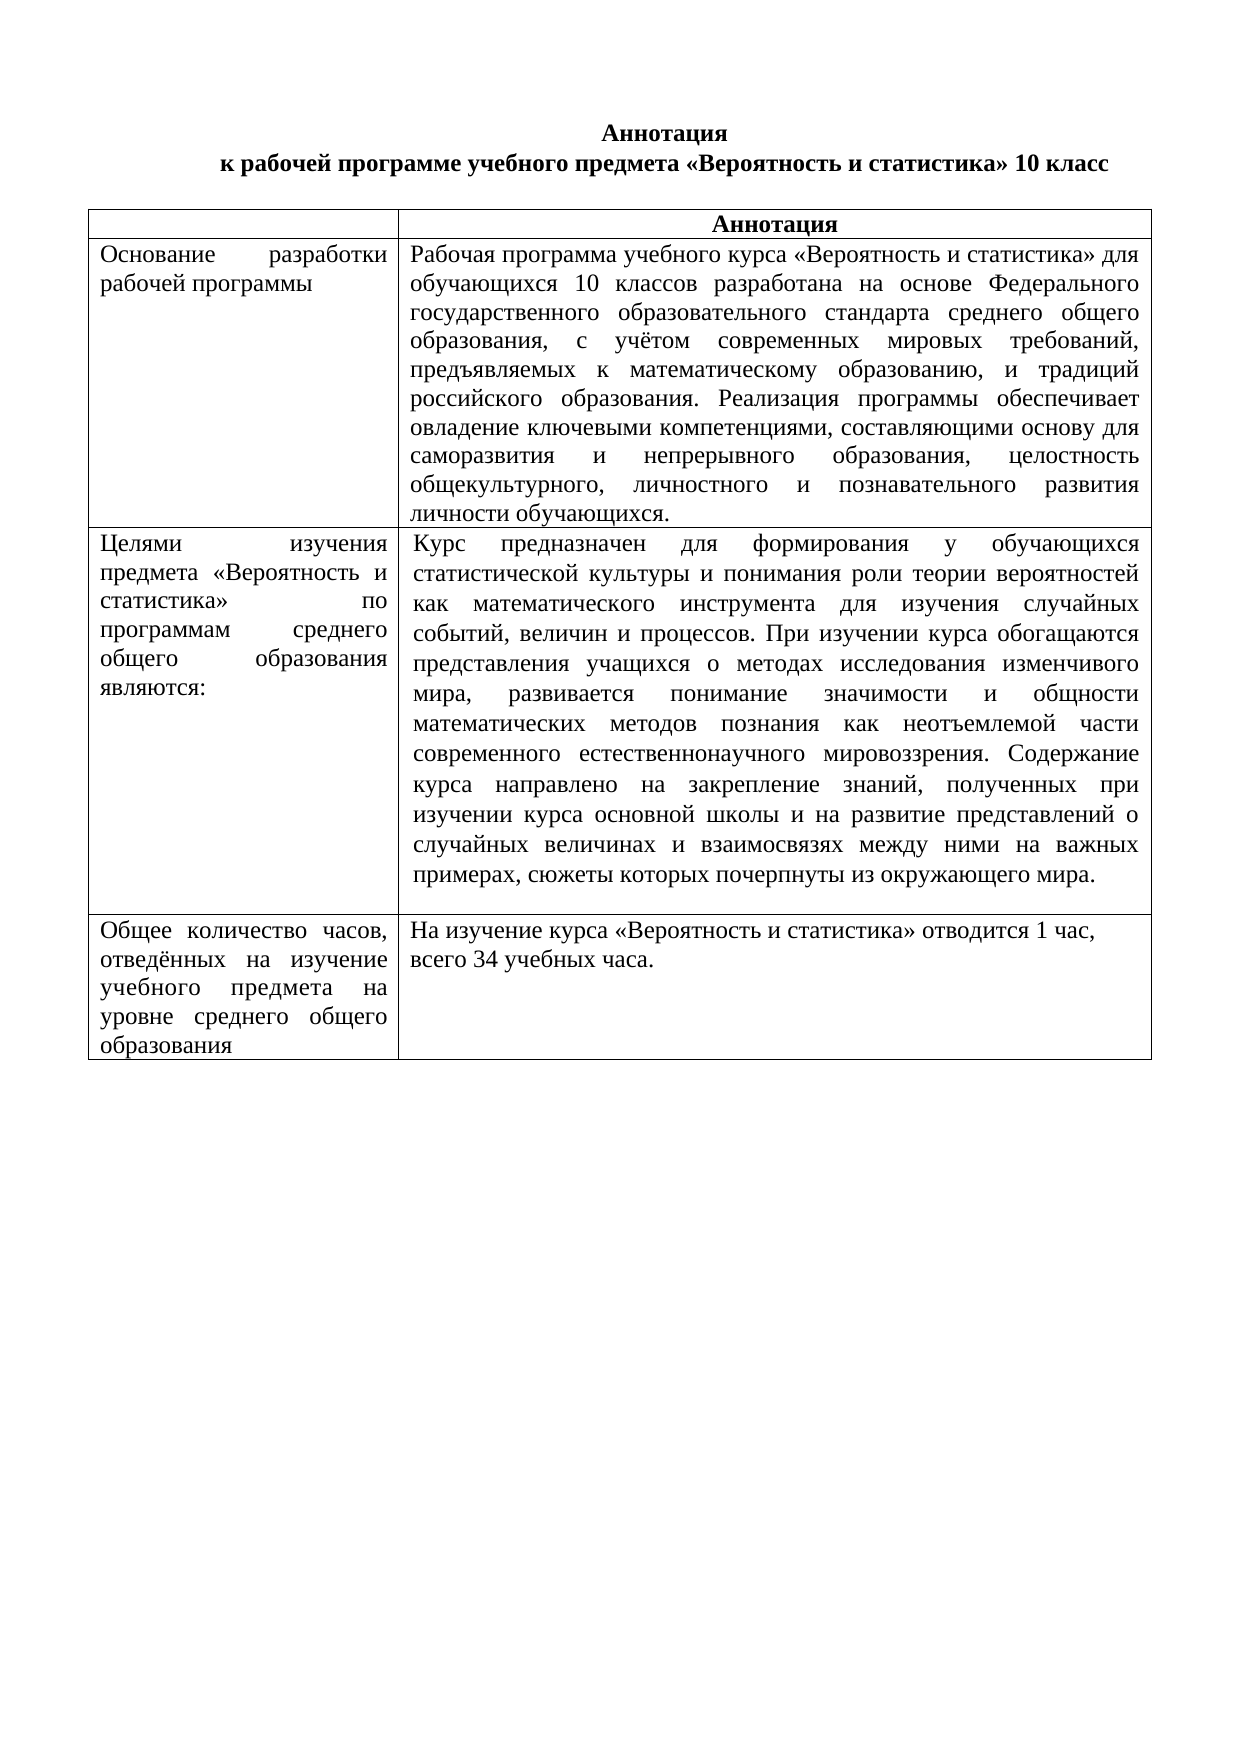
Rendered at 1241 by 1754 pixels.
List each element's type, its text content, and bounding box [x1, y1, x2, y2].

table_cell Курс предназначен для формирования у обучающихся статистической культуры и понимания роли теории вероятностей как математического инструмента для изучения случайных событий, величин и процессов. При изучении курса обогащаются представления учащихся о методах исследования изменчивого мира, развивается понимание значимости и общности математических методов познания как неотъемлемой части современного естественнонаучного мировоззрения. Содержание курса направлено на закрепление знаний, полученных при изучении курса основной школы и на развитие представлений о случайных величинах и взаимосвязях между ними на важных примерах, сюжеты которых почерпнуты из окружающего мира. [399, 528, 1151, 914]
table_cell Рабочая программа учебного курса «Вероятность и статистика» для обучающихся 10 классов разработана на основе Федерального государственного образовательного стандарта среднего общего образования, с учётом современных мировых требований, предъявляемых к математическому образованию, и традиций российского образования. Реализация программы обеспечивает овладение ключевыми компетенциями, составляющими основу для саморазвития и непрерывного образования, целостность общекультурного, личностного и познавательного развития личности обучающихся. [399, 239, 1151, 527]
table_header Аннотация [399, 210, 1151, 238]
table_header [89, 210, 398, 238]
text Аннотация [177, 118, 1152, 147]
table_cell Основание разработки рабочей программы [89, 239, 398, 527]
table_cell На изучение курса «Вероятность и статистика» отводится 1 час, всего 34 учебных часа. [399, 915, 1151, 1059]
table_cell Общее количество часов, отведённых на изучение учебного предмета на уровне среднего общего образования [89, 915, 398, 1059]
text к рабочей программе учебного предмета «Вероятность и статистика» 10 класс [177, 148, 1152, 177]
table_cell Целями изучения предмета «Вероятность и статистика» по программам среднего общего образования являются: [89, 528, 398, 914]
